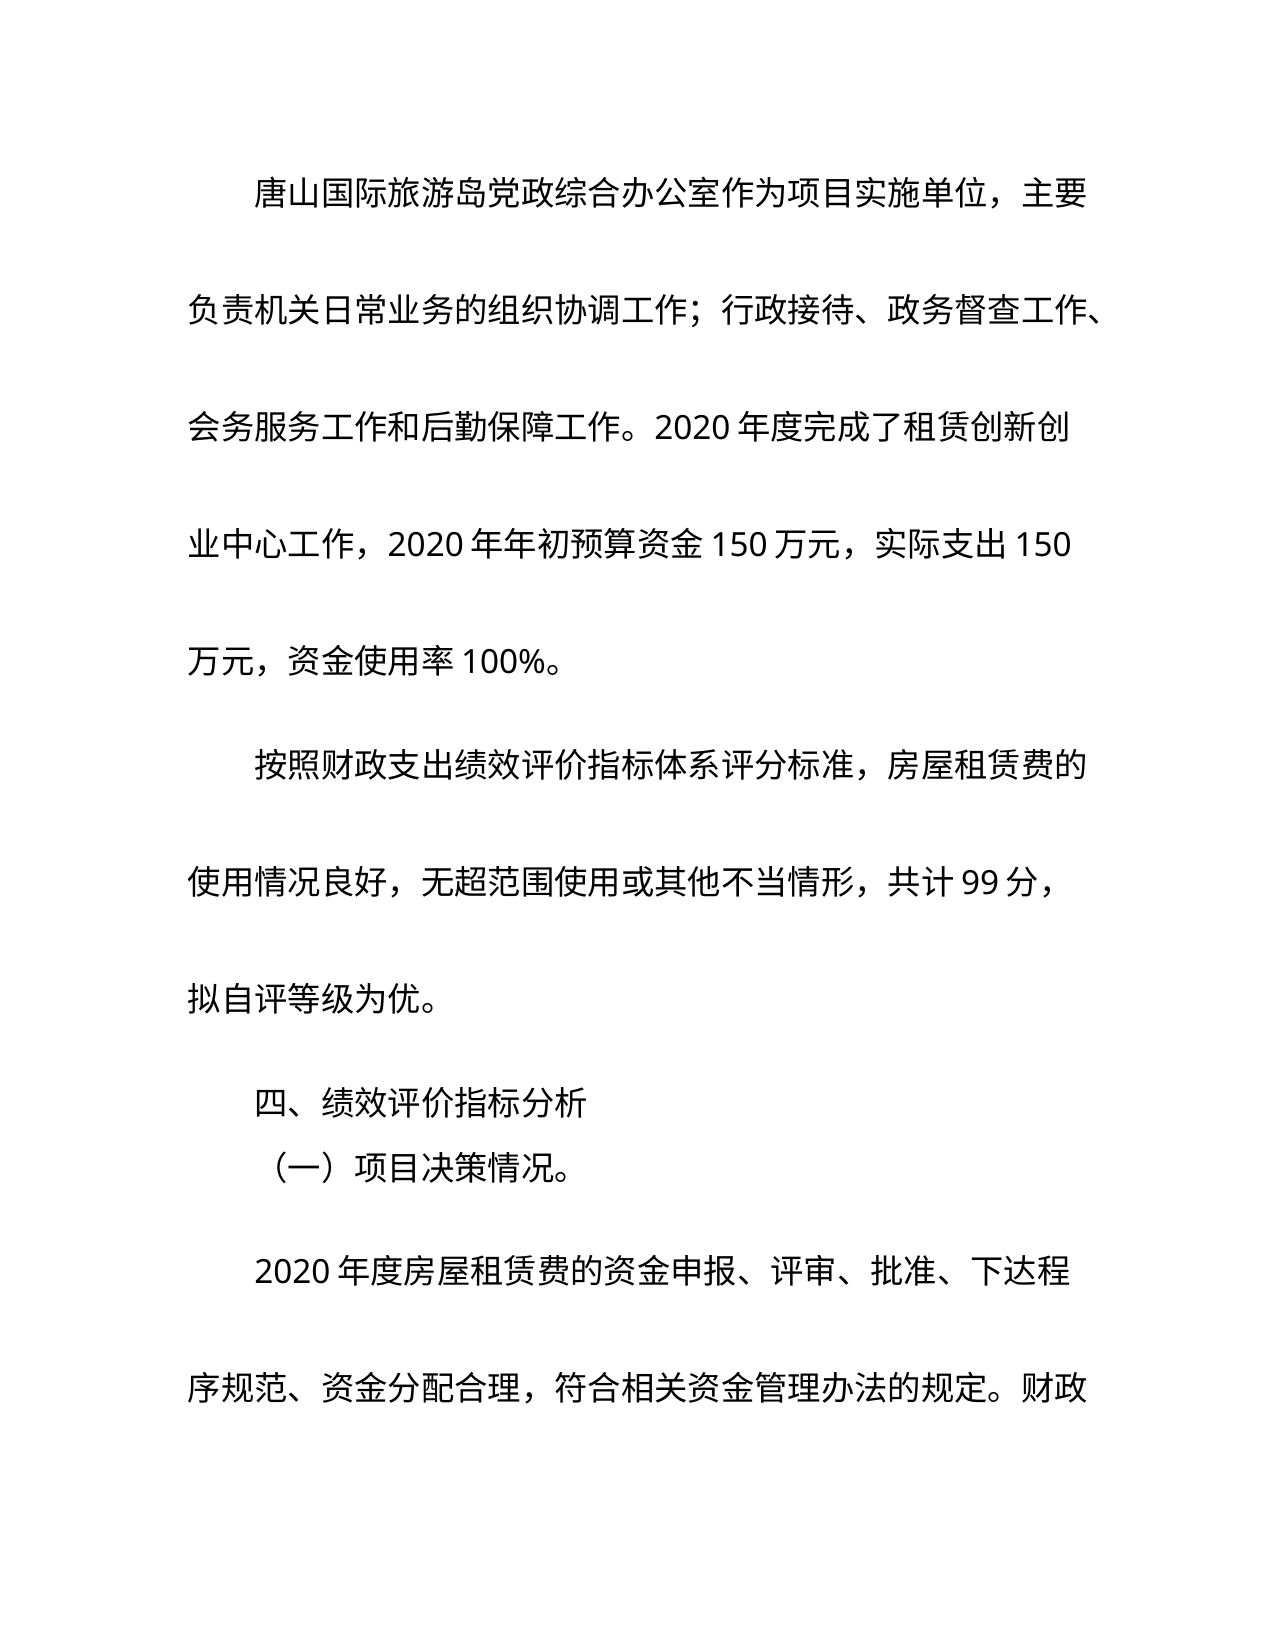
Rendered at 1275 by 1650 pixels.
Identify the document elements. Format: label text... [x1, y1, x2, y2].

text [187, 1236, 1087, 1418]
text 四、绩效评价指标分析 [187, 1068, 1087, 1133]
text （一）项目决策情况。 [187, 1133, 1087, 1198]
text 按照财政支出绩效评价指标体系评分标准，房屋租赁费的使用情况良好，无超范围使用或其他不当情形，共计99分，拟自评等级为优。 [187, 730, 1087, 1029]
text 唐山国际旅游岛党政综合办公室作为项目实施单位，主要负责机关日常业务的组织协调工作；行政接待、政务督查工作、会务服务工作和后勤保障工作。2020年度完成了租赁创新创业中心工作，2020年年初预算资金150万元，实际支出150万元，资金使用率100%。 [187, 159, 1087, 692]
